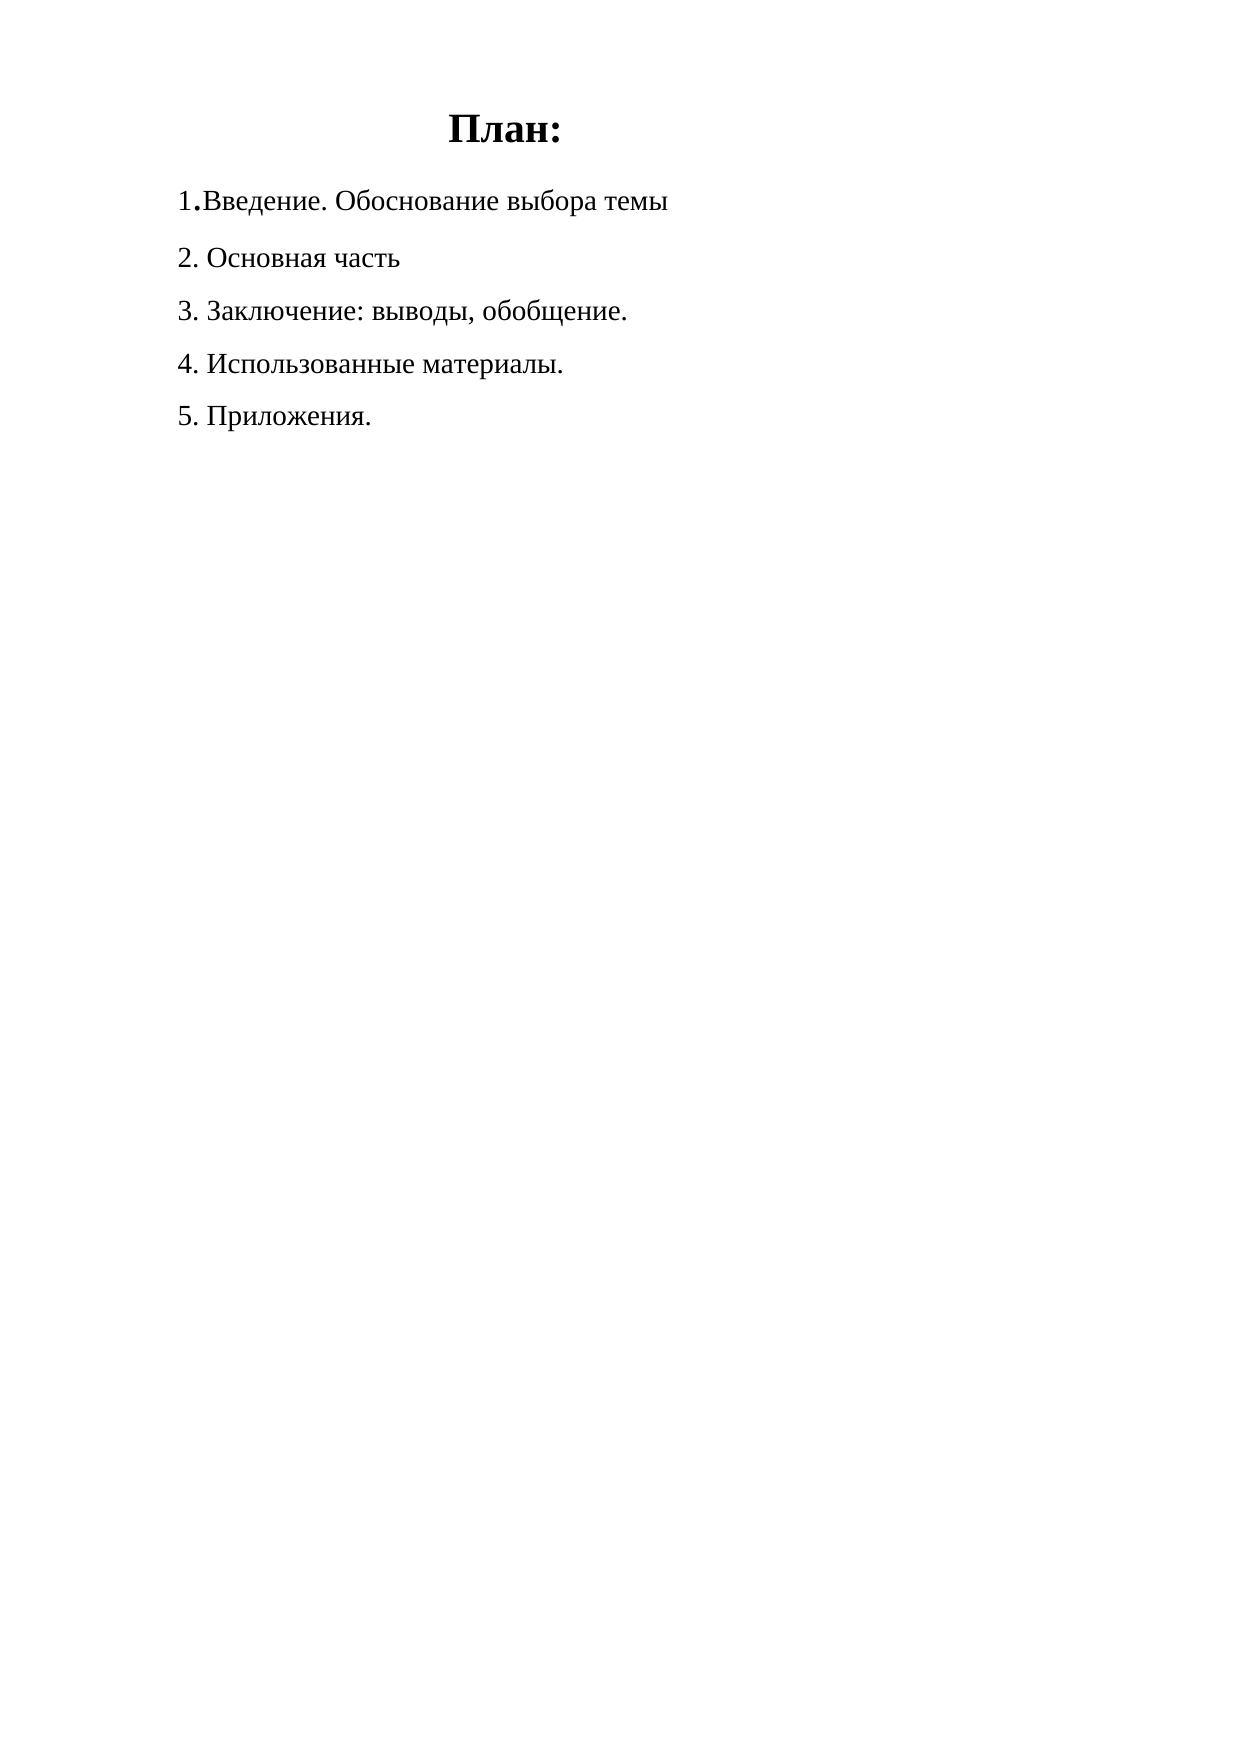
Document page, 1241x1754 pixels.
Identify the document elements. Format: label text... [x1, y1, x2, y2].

text 5. Приложения. [177, 398, 1152, 432]
text 3. Заключение: выводы, обобщение. [177, 293, 1152, 326]
text 1.Введение. Обоснование выбора темы [177, 172, 1152, 220]
text 2. Основная часть [177, 240, 1152, 274]
text План: [177, 103, 1152, 151]
text 4. Использованные материалы. [177, 346, 1152, 379]
